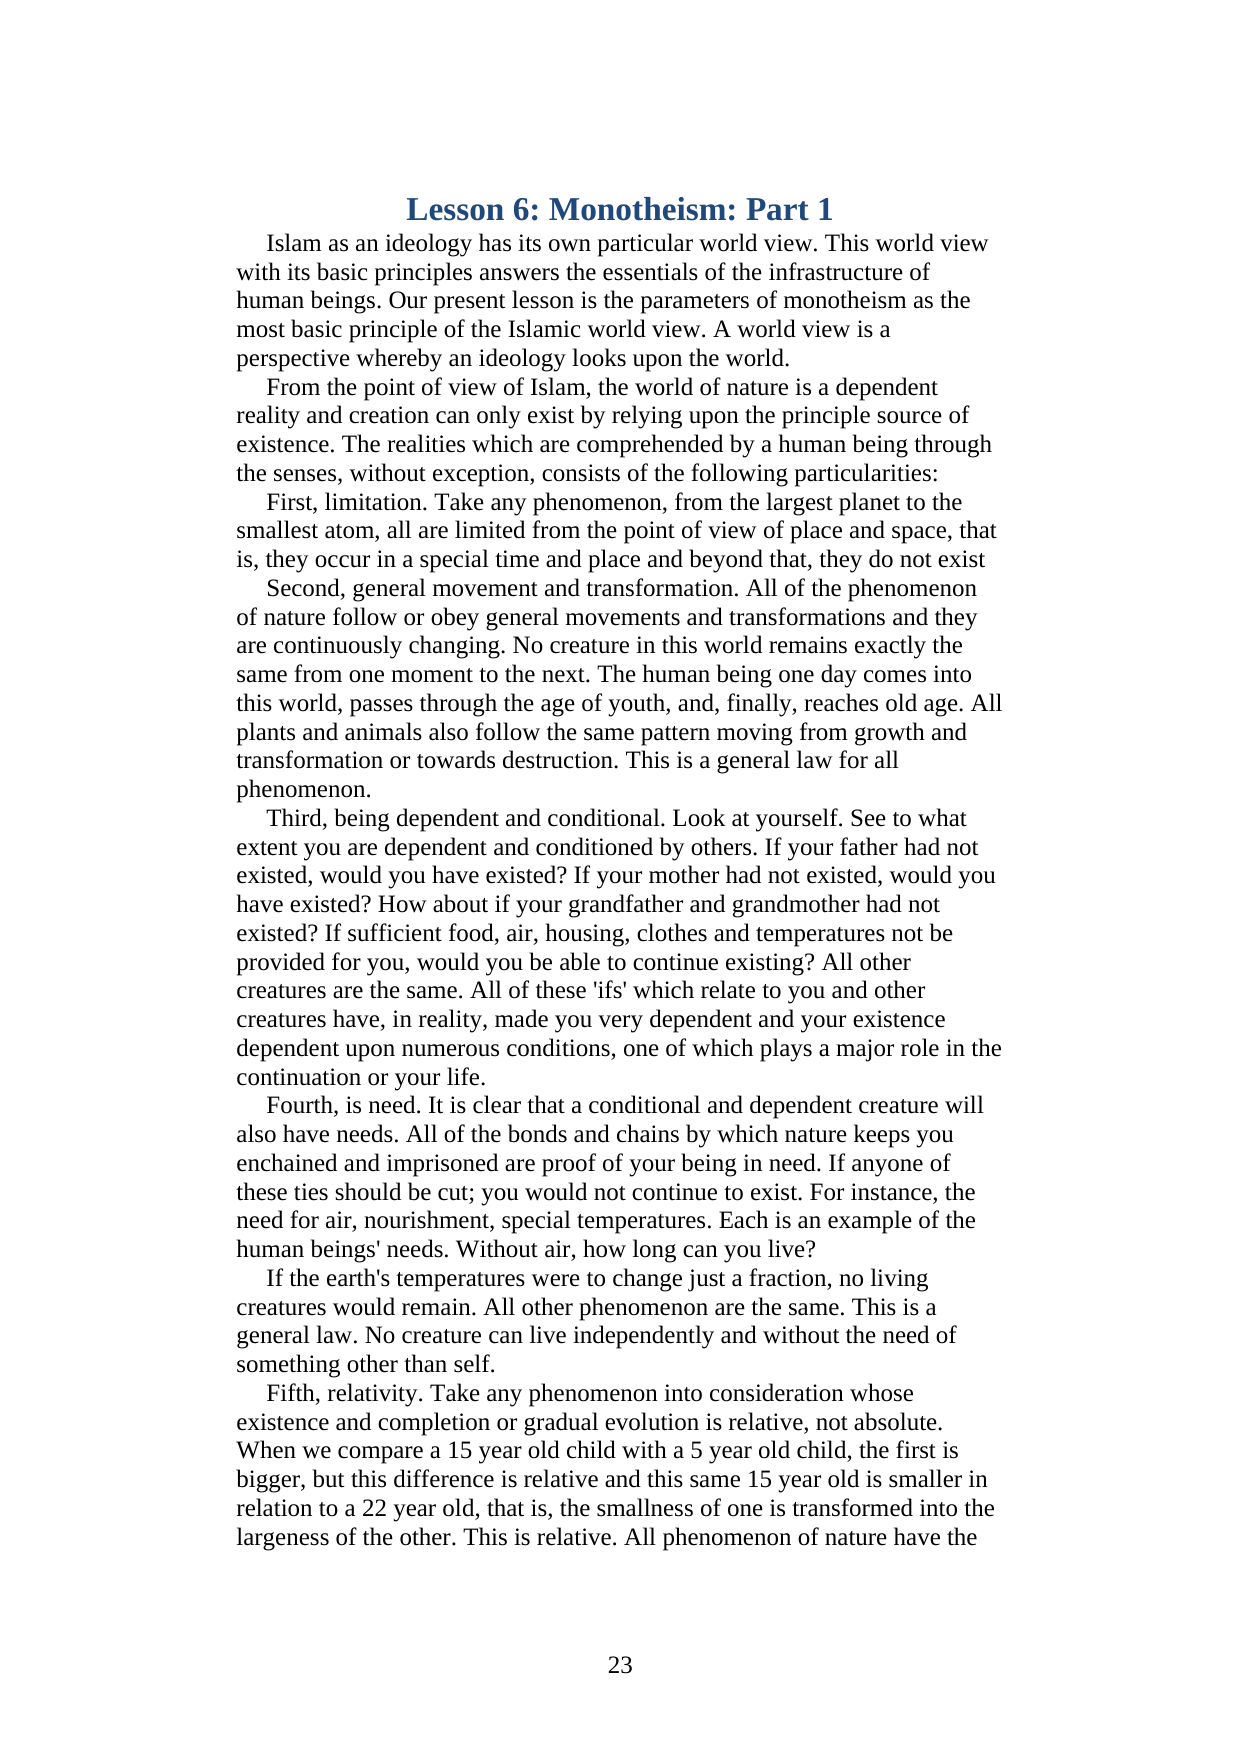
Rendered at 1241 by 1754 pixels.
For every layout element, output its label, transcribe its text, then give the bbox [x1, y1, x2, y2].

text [236, 1378, 1004, 1551]
text From the point of view of Islam, the world of nature is a dependent reality and creation can only exist by relying upon the principle source of existence. The realities which are comprehended by a human being through the senses, without exception, consists of the following particularities: [236, 372, 1004, 487]
subtitle Lesson 6: Monotheism: Part 1 [236, 190, 1004, 228]
text First, limitation. Take any phenomenon, from the largest planet to the smallest atom, all are limited from the point of view of place and space, that is, they occur in a special time and place and beyond that, they do not exist [236, 487, 1004, 573]
text Islam as an ideology has its own particular world view. This world view with its basic principles answers the essentials of the infrastructure of human beings. Our present lesson is the parameters of monotheism as the most basic principle of the Islamic world view. A world view is a perspective whereby an ideology looks upon the world. [236, 228, 1004, 372]
text If the earth's temperatures were to change just a fraction, no living creatures would remain. All other phenomenon are the same. This is a general law. No creature can live independently and without the need of something other than self. [236, 1263, 1004, 1378]
text Third, being dependent and conditional. Look at yourself. See to what extent you are dependent and conditioned by others. If your father had not existed, would you have existed? If your mother had not existed, would you have existed? How about if your grandfather and grandmother had not existed? If sufficient food, air, housing, clothes and temperatures not be provided for you, would you be able to continue existing? All other creatures are the same. All of these 'ifs' which relate to you and other creatures have, in reality, made you very dependent and your existence dependent upon numerous conditions, one of which plays a major role in the continuation or your life. [236, 803, 1004, 1091]
text Second, general movement and transformation. All of the phenomenon of nature follow or obey general movements and transformations and they are continuously changing. No creature in this world remains exactly the same from one moment to the next. The human being one day comes into this world, passes through the age of youth, and, finally, reaches old age. All plants and animals also follow the same pattern moving from growth and transformation or towards destruction. This is a general law for all phenomenon. [236, 573, 1004, 803]
text Fourth, is need. It is clear that a conditional and dependent creature will also have needs. All of the bonds and chains by which nature keeps you enchained and imprisoned are proof of your being in need. If anyone of these ties should be cut; you would not continue to exist. For instance, the need for air, nourishment, special temperatures. Each is an example of the human beings' needs. Without air, how long can you live? [236, 1091, 1004, 1263]
